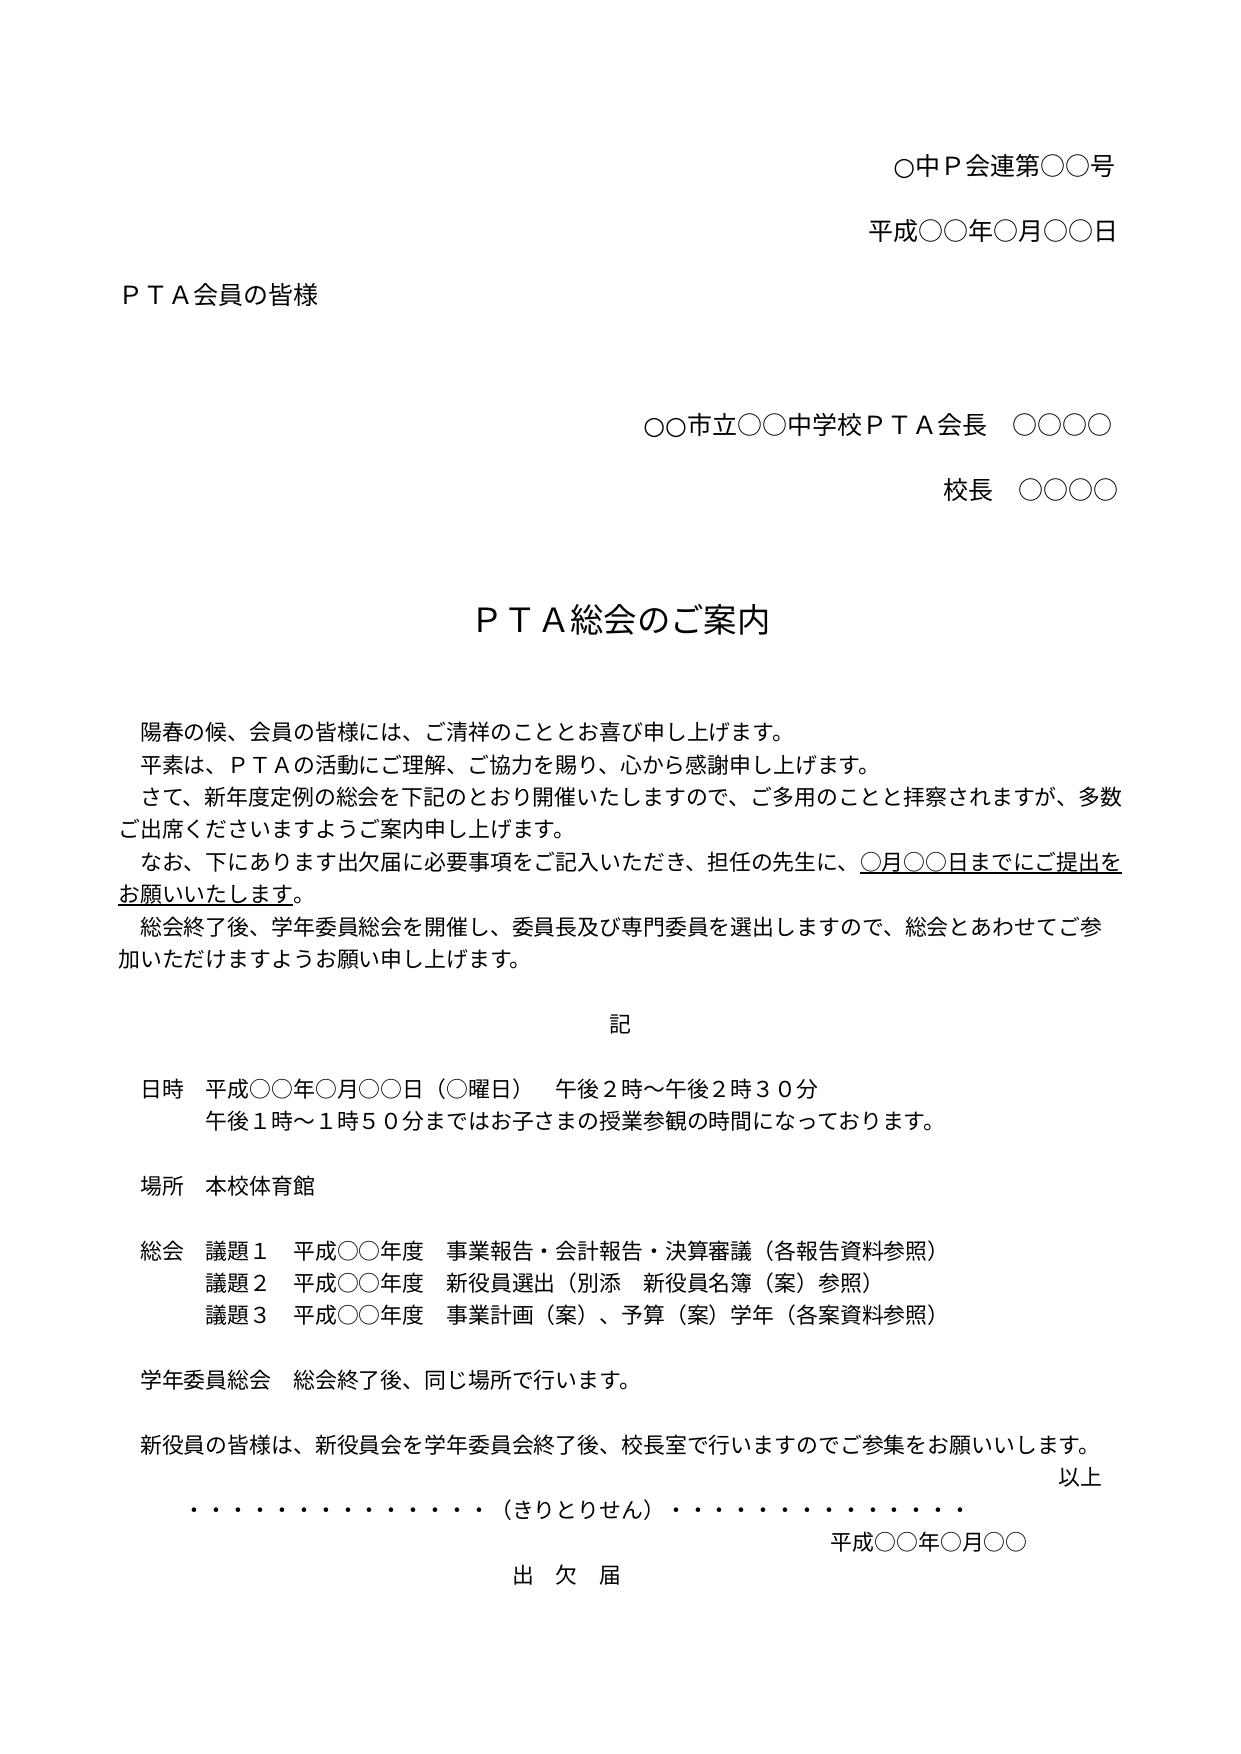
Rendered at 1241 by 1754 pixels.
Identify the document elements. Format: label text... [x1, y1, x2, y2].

subtitle 新役員の皆様は、新役員会を学年委員会終了後、校長室で行いますのでご参集をお願いいします。 [118, 1428, 1122, 1460]
subtitle ・・・・・・・・・・・・・・（きりとりせん）・・・・・・・・・・・・・・ [118, 1492, 1122, 1525]
text 総会終了後、学年委員総会を開催し、委員長及び専門委員を選出しますので、総会とあわせてご参加いただけますようお願い申し上げます。 [118, 909, 1122, 974]
text 平成○○年○月○○日 [793, 197, 1122, 261]
subtitle 議題２ 平成○○年度 新役員選出（別添 新役員名簿（案）参照） [118, 1266, 1122, 1298]
subtitle 議題３ 平成○○年度 事業計画（案）、予算（案）学年（各案資料参照） [118, 1298, 1122, 1331]
text ＰＴＡ会員の皆様 [118, 261, 1122, 326]
text なお、下にあります出欠届に必要事項をご記入いただき、担任の先生に、○月○○日までにご提出をお願いいたします。 [118, 844, 1122, 909]
subtitle 以上 [118, 1460, 1122, 1492]
subtitle 日時 平成○○年○月○○日（○曜日） 午後２時～午後２時３０分 [118, 1071, 1122, 1104]
text ○○市立○○中学校ＰＴＡ会長 ○○○○ [118, 391, 1122, 456]
subtitle 午後１時～１時５０分まではお子さまの授業参観の時間になっております。 [118, 1104, 1122, 1136]
subtitle 総会 議題１ 平成○○年度 事業報告・会計報告・決算審議（各報告資料参照） [118, 1233, 1122, 1266]
subtitle 平成○○年○月○○ [568, 1525, 1122, 1557]
text ＰＴＡ総会のご案内 [118, 585, 1122, 650]
text 校長 ○○○○ [118, 456, 1122, 521]
text さて、新年度定例の総会を下記のとおり開催いたしますので、ご多用のことと拝察されますが、多数ご出席くださいますようご案内申し上げます。 [118, 780, 1122, 844]
text 陽春の候、会員の皆様には、ご清祥のこととお喜び申し上げます。 [118, 715, 1122, 747]
text ○中Ｐ会連第○○号 [793, 132, 1122, 197]
subtitle 場所 本校体育館 [118, 1168, 1122, 1201]
subtitle 出 欠 届 [118, 1557, 1122, 1590]
text 平素は、ＰＴＡの活動にご理解、ご協力を賜り、心から感謝申し上げます。 [118, 747, 1122, 780]
subtitle 記 [118, 1007, 1122, 1039]
subtitle 学年委員総会 総会終了後、同じ場所で行います。 [118, 1363, 1122, 1395]
